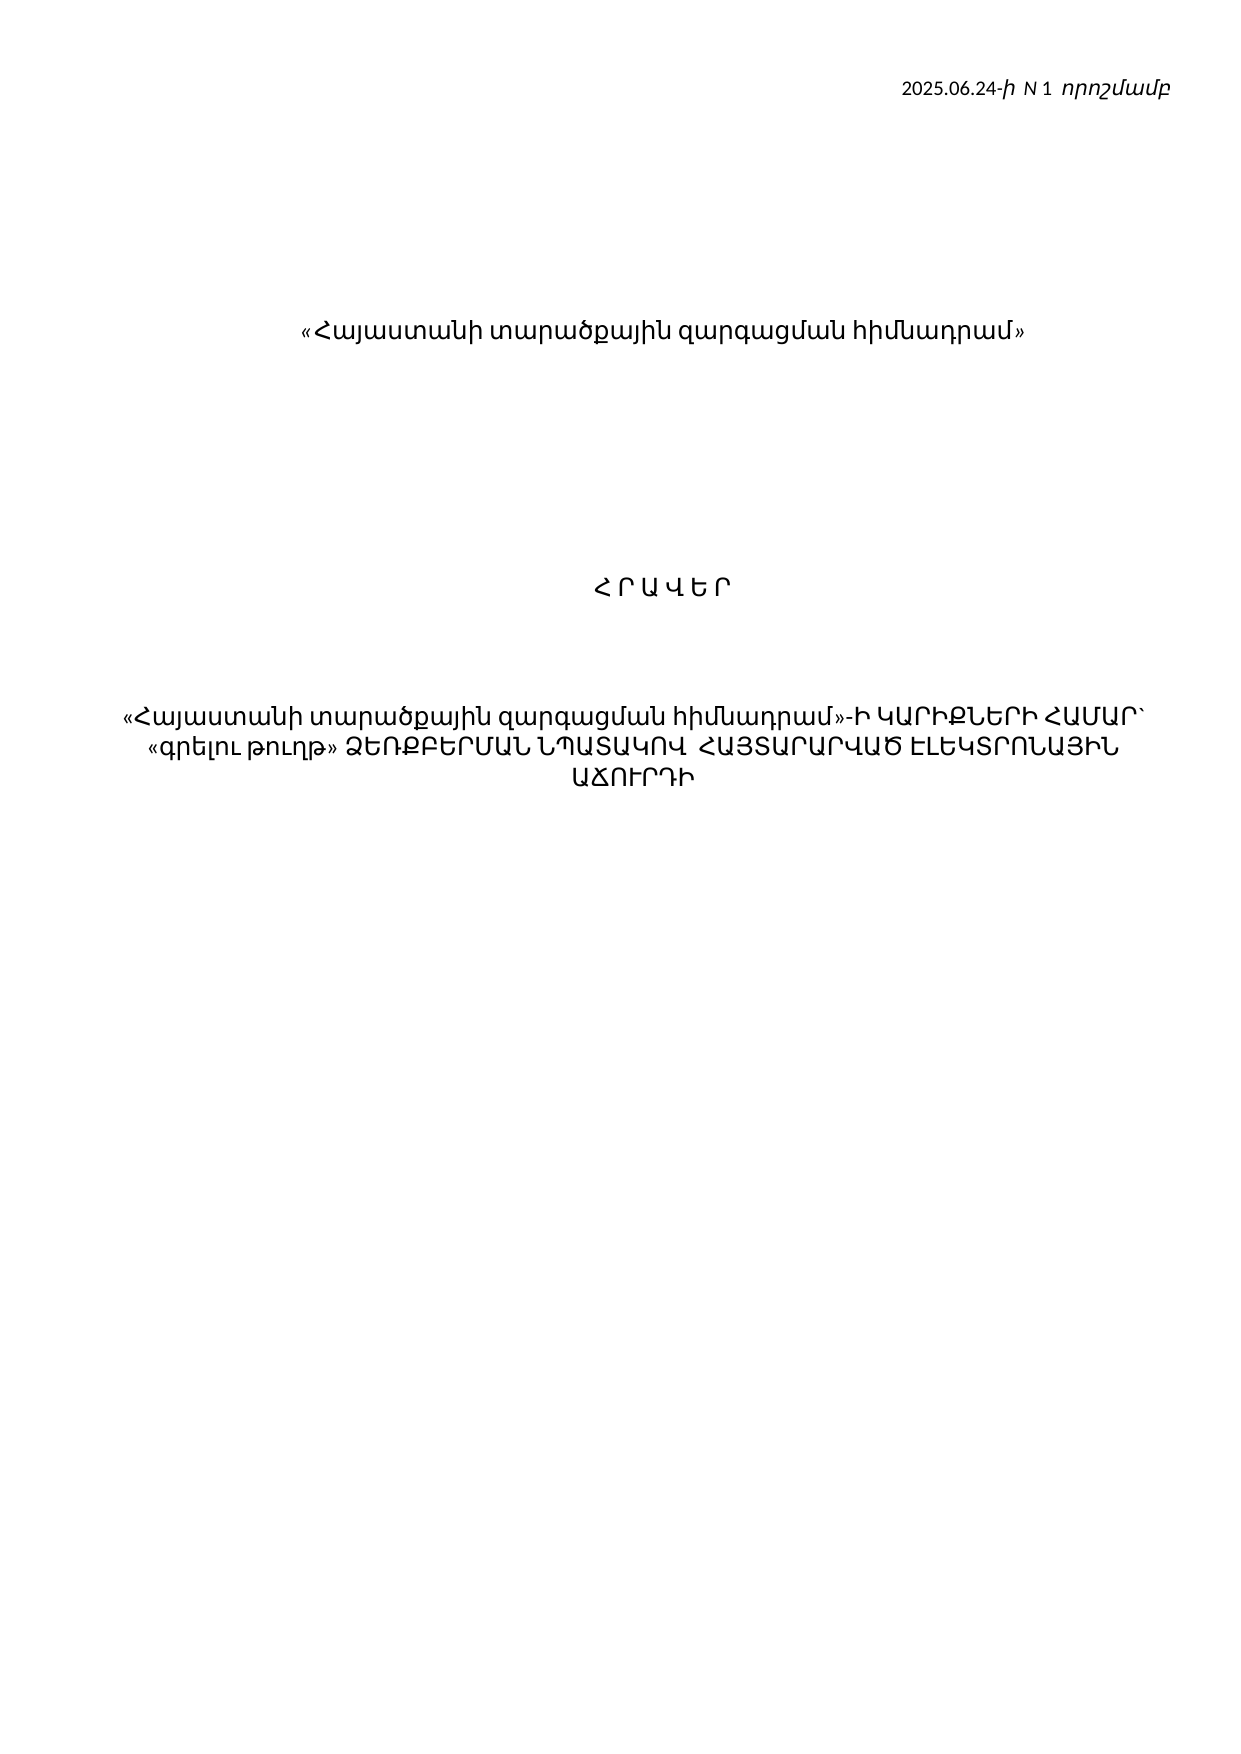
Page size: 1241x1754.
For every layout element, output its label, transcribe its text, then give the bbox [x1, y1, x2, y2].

text Հ Ր Ա Վ Ե Ր [94, 572, 1172, 602]
text 2025.06.24 -ի N 1 որոշմամբ [94, 75, 1171, 100]
text « Հայաստանի տարածքային զարգացման հիմնադրամ» [94, 316, 1172, 346]
text «Հայաստանի տարածքային զարգացման հիմնադրամ»-Ի ԿԱՐԻՔՆԵՐԻ ՀԱՄԱՐ` «գրելու թուղթ» ՁԵՌՔԲԵՐՄԱՆ ՆՊԱՏԱԿՈՎ ՀԱՅՏԱՐԱՐՎԱԾ ԷԼԵԿՏՐՈՆԱՅԻՆ ԱՃՈՒՐԴԻ [94, 701, 1172, 792]
